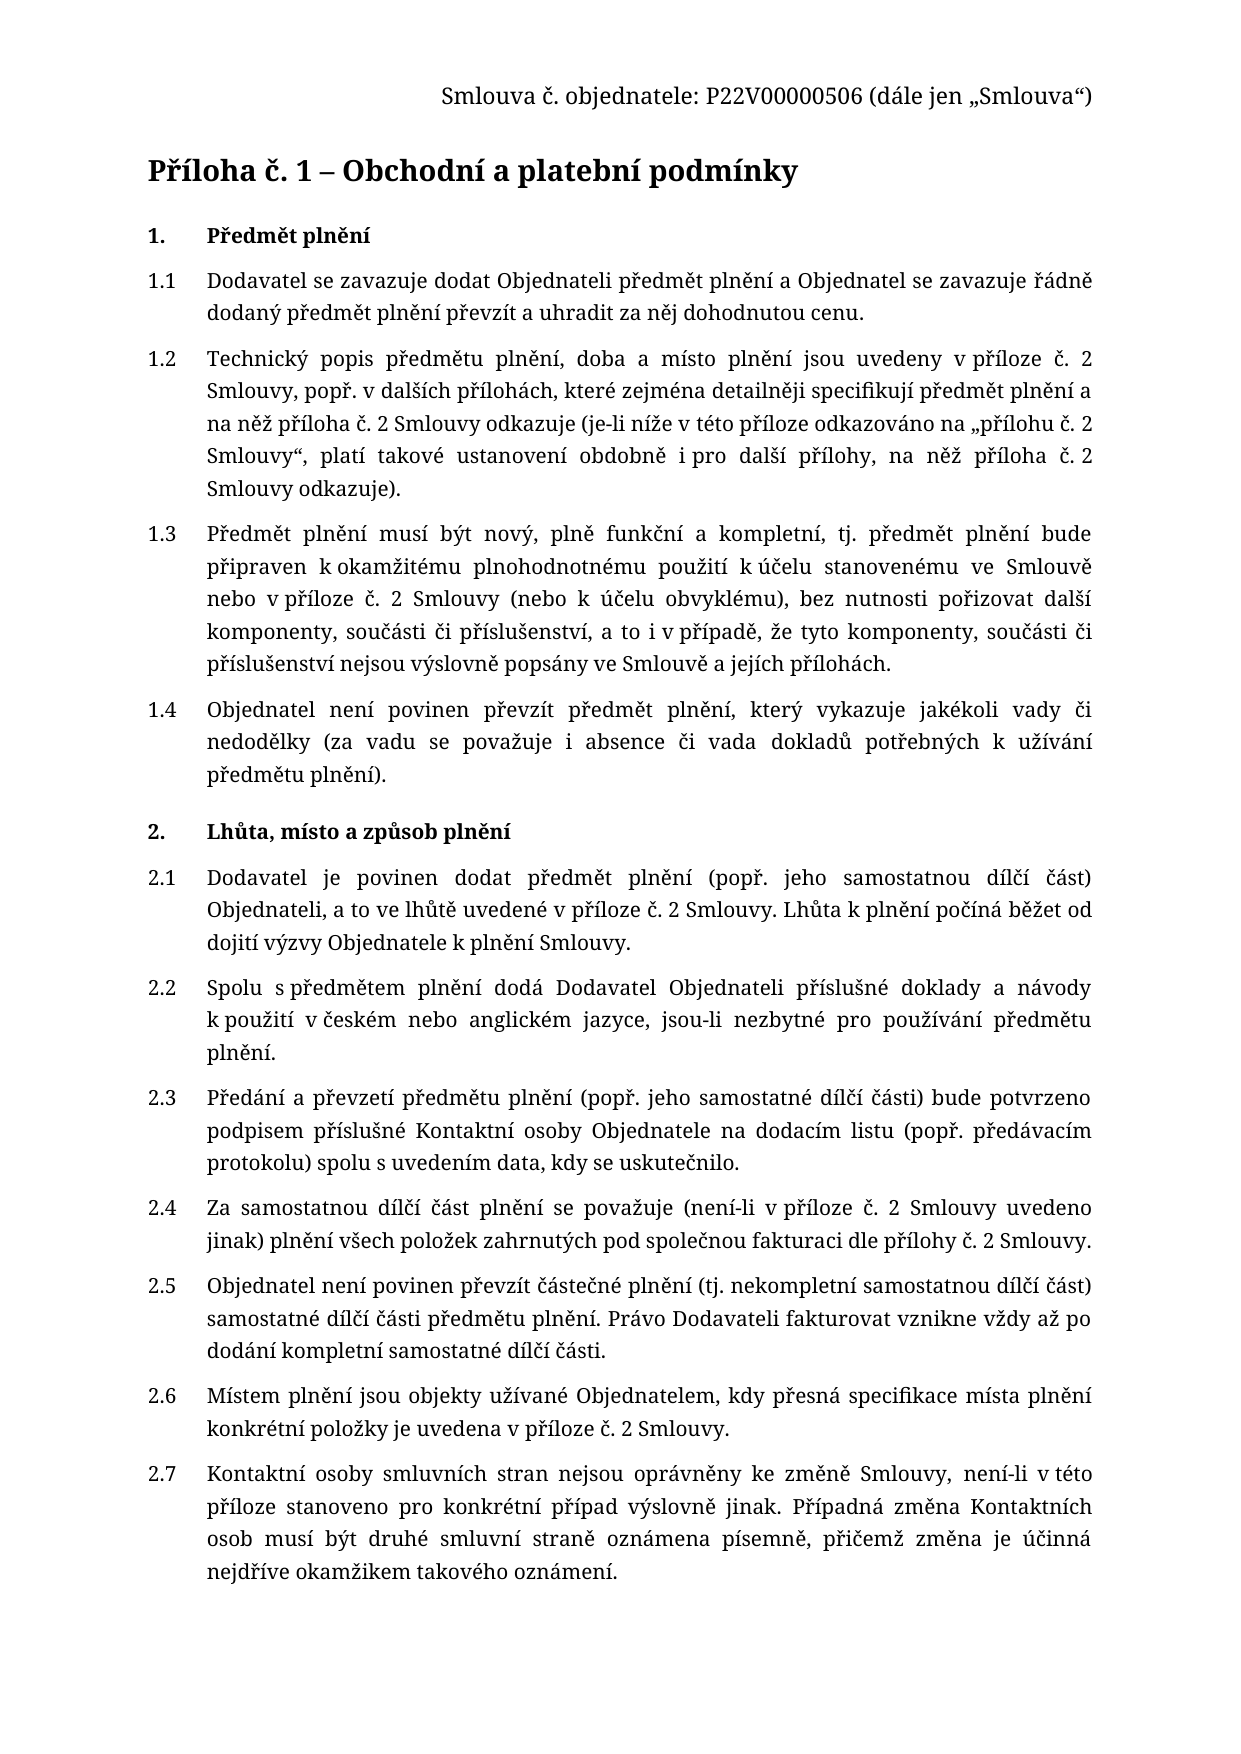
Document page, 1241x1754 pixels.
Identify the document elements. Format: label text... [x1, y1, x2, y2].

list Předání a převzetí předmětu plnění (popř. jeho samostatné dílčí části) bude potvrzeno podpisem příslušné Kontaktní osoby Objednatele na dodacím listu (popř. předávacím protokolu) spolu s uvedením data, kdy se uskutečnilo. [148, 1083, 1093, 1177]
list Předmět plnění musí být nový, plně funkční a kompletní, tj. předmět plnění bude připraven k okamžitému plnohodnotnému použití k účelu stanovenému ve Smlouvě nebo v příloze č. 2 Smlouvy (nebo k účelu obvyklému), bez nutnosti pořizovat další komponenty, součásti či příslušenství, a to i v případě, že tyto komponenty, součásti či příslušenství nejsou výslovně popsány ve Smlouvě a jejích přílohách. [148, 519, 1093, 678]
list Předmět plnění [148, 221, 1093, 249]
list Technický popis předmětu plnění, doba a místo plnění jsou uvedeny v příloze č. 2 Smlouvy, popř. v dalších přílohách, které zejména detailněji specifikují předmět plnění a na něž příloha č. 2 Smlouvy odkazuje (je-li níže v této příloze odkazováno na „přílohu č. 2 Smlouvy“, platí takové ustanovení obdobně i pro další přílohy, na něž příloha č. 2 Smlouvy odkazuje). [148, 344, 1093, 502]
list Lhůta, místo a způsob plnění [148, 817, 1093, 846]
list Dodavatel je povinen dodat předmět plnění (popř. jeho samostatnou dílčí část) Objednateli, a to ve lhůtě uvedené v příloze č. 2 Smlouvy. Lhůta k plnění počíná běžet od dojití výzvy Objednatele k plnění Smlouvy. [148, 863, 1093, 956]
list Kontaktní osoby smluvních stran nejsou oprávněny ke změně Smlouvy, není-li v této příloze stanoveno pro konkrétní případ výslovně jinak. Případná změna Kontaktních osob musí být druhé smluvní straně oznámena písemně, přičemž změna je účinná nejdříve okamžikem takového oznámení. [148, 1459, 1093, 1586]
list Objednatel není povinen převzít částečné plnění (tj. nekompletní samostatnou dílčí část) samostatné dílčí části předmětu plnění. Právo Dodavateli fakturovat vznikne vždy až po dodání kompletní samostatné dílčí části. [148, 1271, 1093, 1365]
list Spolu s předmětem plnění dodá Dodavatel Objednateli příslušné doklady a návody k použití v českém nebo anglickém jazyce, jsou-li nezbytné pro používání předmětu plnění. [148, 973, 1093, 1067]
list Dodavatel se zavazuje dodat Objednateli předmět plnění a Objednatel se zavazuje řádně dodaný předmět plnění převzít a uhradit za něj dohodnutou cenu. [148, 266, 1093, 327]
text Příloha č. 1 – Obchodní a platební podmínky [148, 150, 1093, 190]
list Objednatel není povinen převzít předmět plnění, který vykazuje jakékoli vady či nedodělky (za vadu se považuje i absence či vada dokladů potřebných k užívání předmětu plnění). [148, 695, 1093, 788]
list Za samostatnou dílčí část plnění se považuje (není-li v příloze č. 2 Smlouvy uvedeno jinak) plnění všech položek zahrnutých pod společnou fakturaci dle přílohy č. 2 Smlouvy. [148, 1193, 1093, 1254]
list Místem plnění jsou objekty užívané Objednatelem, kdy přesná specifikace místa plnění konkrétní položky je uvedena v příloze č. 2 Smlouvy. [148, 1382, 1093, 1443]
